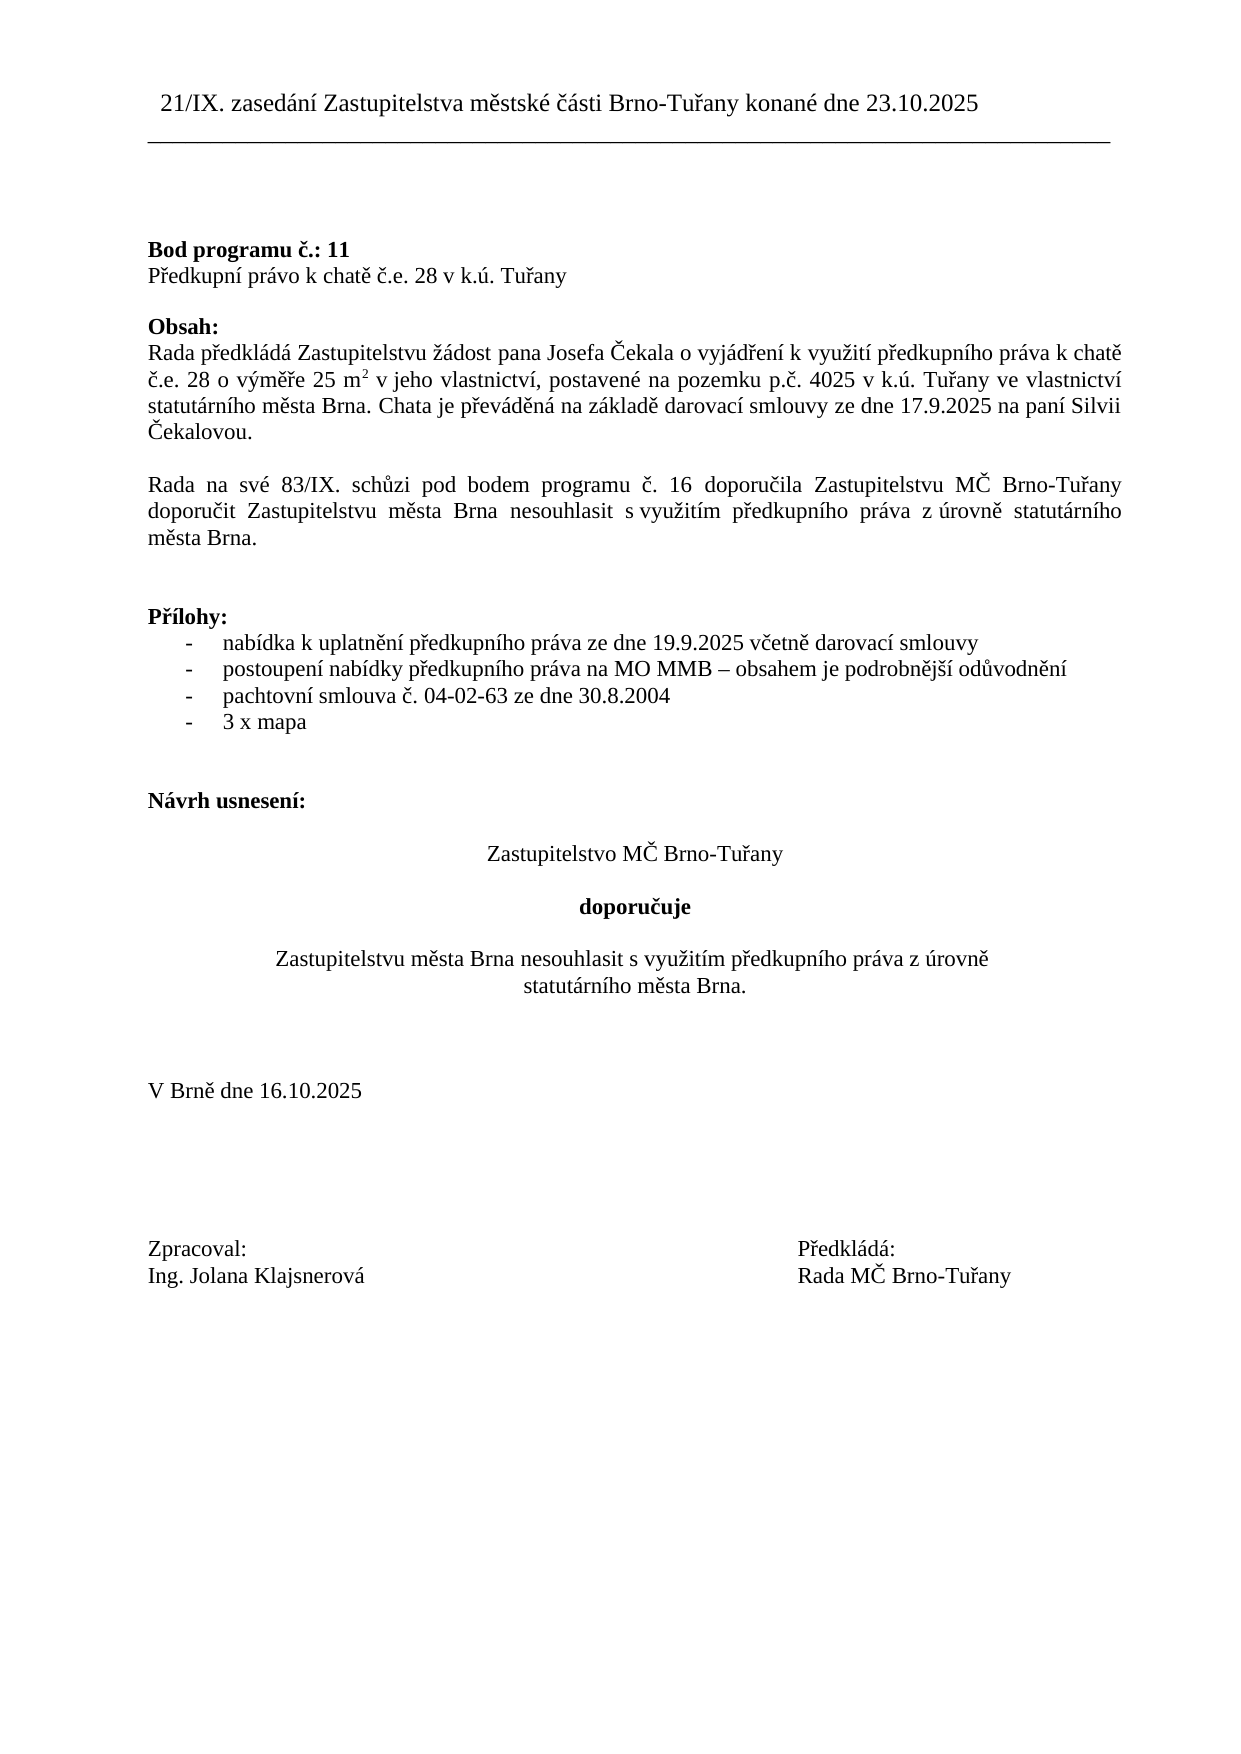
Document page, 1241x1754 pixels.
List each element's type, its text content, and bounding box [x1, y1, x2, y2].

text Zastupitelstvu města Brna nesouhlasit s využitím předkupního práva z úrovně statutárního města Brna. [148, 945, 1122, 998]
text doporučuje [148, 893, 1122, 919]
text Přílohy: [148, 603, 1122, 629]
list pachtovní smlouva č. 04-02-63 ze dne 30.8.2004 [185, 682, 1122, 708]
text Bod programu č.: 11 [148, 236, 1122, 263]
list 3 x mapa [185, 708, 1122, 734]
list nabídka k uplatnění předkupního práva ze dne 19.9.2025 včetně darovací smlouvy [185, 629, 1122, 656]
text Návrh usnesení: [148, 787, 1122, 814]
list postoupení nabídky předkupního práva na MO MMB – obsahem je podrobnější odůvodnění [185, 656, 1122, 682]
text Předkupní právo k chatě č.e. 28 v k.ú. Tuřany [148, 263, 1122, 289]
text Obsah: [148, 313, 1122, 339]
text Rada na své 83/IX. schůzi pod bodem programu č. 16 doporučila Zastupitelstvu MČ Brno-Tuřany doporučit Zastupitelstvu města Brna nesouhlasit s využitím předkupního práva z úrovně statutárního města Brna. [148, 471, 1122, 550]
text V Brně dne 16.10.2025 [148, 1077, 1122, 1103]
text Zastupitelstvo MČ Brno-Tuřany [148, 840, 1122, 866]
text Rada předkládá Zastupitelstvu žádost pana Josefa Čekala o vyjádření k využití předkupního práva k chatě č.e. 28 o výměře 25 m2 v jeho vlastnictví, postavené na pozemku p.č. 4025 v k.ú. Tuřany ve vlastnictví statutárního města Brna. Chata je převáděná na základě darovací smlouvy ze dne 17.9.2025 na paní Silvii Čekalovou. [148, 339, 1122, 445]
text Zpracoval: Předkládá: [148, 1235, 1122, 1262]
text Ing. Jolana Klajsnerová Rada MČ Brno-Tuřany [148, 1262, 1122, 1288]
